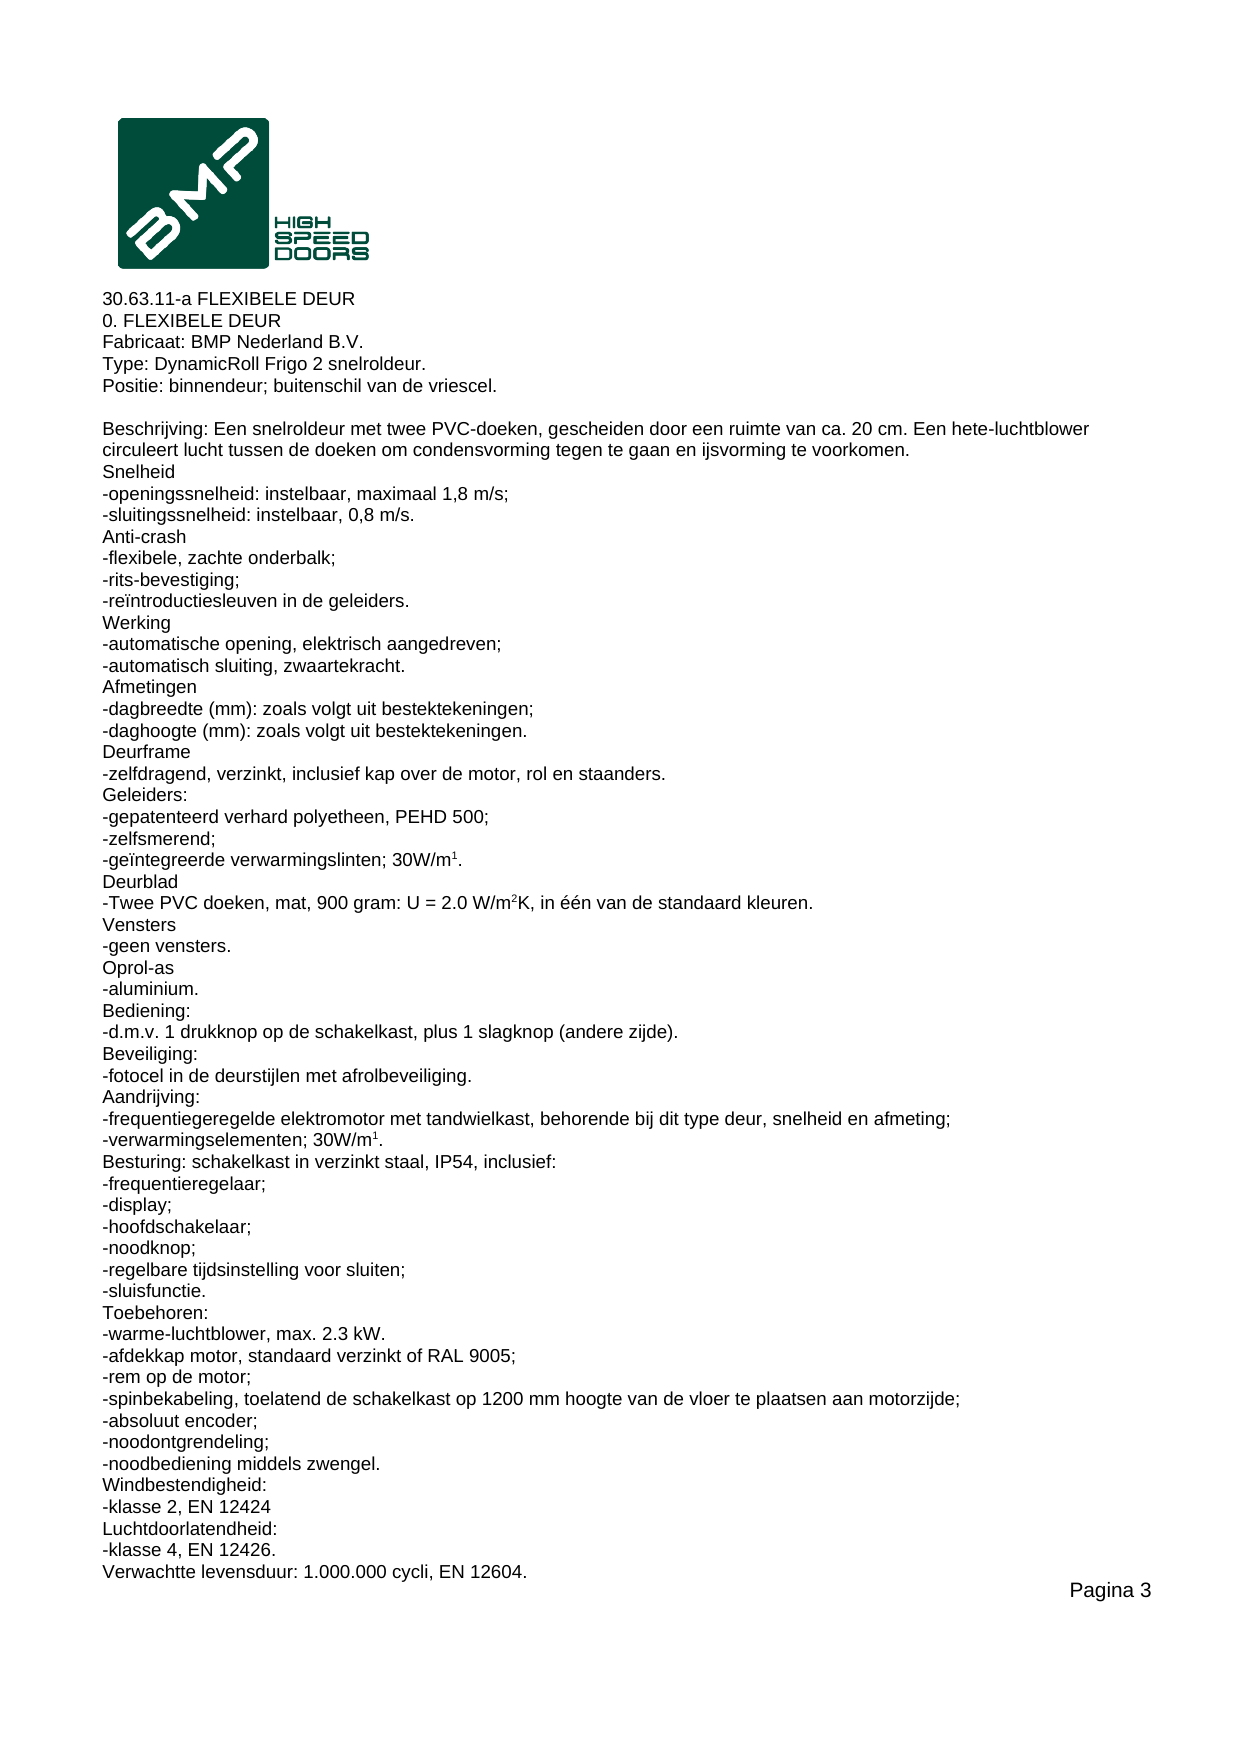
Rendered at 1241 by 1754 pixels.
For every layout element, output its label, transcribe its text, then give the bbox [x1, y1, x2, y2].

text Anti-crash [102, 525, 1163, 547]
text -automatische opening, elektrisch aangedreven; [102, 633, 1163, 655]
text Type: DynamicRoll Frigo 2 snelroldeur. [102, 353, 1163, 374]
text -sluisfunctie. [102, 1280, 1163, 1302]
text Beveiliging: [102, 1043, 1163, 1064]
text Vensters [102, 913, 1163, 935]
text 0. FLEXIBELE DEUR [102, 310, 1163, 331]
text Snelheid [102, 461, 1163, 482]
text -sluitingssnelheid: instelbaar, 0,8 m/s. [102, 504, 1163, 525]
text Windbestendigheid: [102, 1474, 1163, 1496]
text -zelfsmerend; [102, 827, 1163, 849]
text -rem op de motor; [102, 1366, 1163, 1388]
text -warme-luchtblower, max. 2.3 kW. [102, 1323, 1163, 1345]
text -daghoogte (mm): zoals volgt uit bestektekeningen. [102, 719, 1163, 741]
text -automatisch sluiting, zwaartekracht. [102, 655, 1163, 676]
text Oprol-as [102, 957, 1163, 978]
text -openingssnelheid: instelbaar, maximaal 1,8 m/s; [102, 482, 1163, 504]
text Fabricaat: BMP Nederland B.V. [102, 331, 1163, 353]
text Deurframe [102, 741, 1163, 763]
text -klasse 4, EN 12426. [102, 1539, 1163, 1560]
text Luchtdoorlatendheid: [102, 1517, 1163, 1539]
text -klasse 2, EN 12424 [102, 1496, 1163, 1517]
text -absoluut encoder; [102, 1409, 1163, 1431]
text -noodknop; [102, 1237, 1163, 1258]
text Verwachtte levensduur: 1.000.000 cycli, EN 12604. [102, 1560, 1163, 1582]
text -regelbare tijdsinstelling voor sluiten; [102, 1258, 1163, 1280]
text -gepatenteerd verhard polyetheen, PEHD 500; [102, 806, 1163, 827]
text -Twee PVC doeken, mat, 900 gram: U = 2.0 W/m2K, in één van de standaard kleuren. [102, 892, 1163, 913]
text 30.63.11-a FLEXIBELE DEUR [102, 288, 1163, 310]
text -dagbreedte (mm): zoals volgt uit bestektekeningen; [102, 698, 1163, 719]
text -noodbediening middels zwengel. [102, 1453, 1163, 1474]
text Positie: binnendeur; buitenschil van de vriescel. [102, 374, 1163, 396]
text Geleiders: [102, 784, 1163, 806]
text -noodontgrendeling; [102, 1431, 1163, 1453]
text -d.m.v. 1 drukknop op de schakelkast, plus 1 slagknop (andere zijde). [102, 1021, 1163, 1043]
picture [118, 118, 369, 269]
text -rits-bevestiging; [102, 568, 1163, 590]
text -flexibele, zachte onderbalk; [102, 547, 1163, 568]
text -frequentieregelaar; [102, 1172, 1163, 1194]
text -afdekkap motor, standaard verzinkt of RAL 9005; [102, 1345, 1163, 1366]
text -hoofdschakelaar; [102, 1215, 1163, 1237]
text -zelfdragend, verzinkt, inclusief kap over de motor, rol en staanders. [102, 763, 1163, 784]
text Afmetingen [102, 676, 1163, 698]
text -verwarmingselementen; 30W/m1. [102, 1129, 1163, 1151]
text -display; [102, 1194, 1163, 1215]
text -geïntegreerde verwarmingslinten; 30W/m1. [102, 849, 1163, 870]
text Besturing: schakelkast in verzinkt staal, IP54, inclusief: [102, 1151, 1163, 1172]
text -fotocel in de deurstijlen met afrolbeveiliging. [102, 1064, 1163, 1086]
text -spinbekabeling, toelatend de schakelkast op 1200 mm hoogte van de vloer te plaatsen aan motorzijde; [102, 1388, 1163, 1409]
text -reïntroductiesleuven in de geleiders. [102, 590, 1163, 612]
text -frequentiegeregelde elektromotor met tandwielkast, behorende bij dit type deur, snelheid en afmeting; [102, 1108, 1163, 1129]
text Deurblad [102, 870, 1163, 892]
text Toebehoren: [102, 1302, 1163, 1323]
text -aluminium. [102, 978, 1163, 1000]
text Aandrijving: [102, 1086, 1163, 1108]
text Bediening: [102, 1000, 1163, 1021]
text -geen vensters. [102, 935, 1163, 957]
text Werking [102, 612, 1163, 633]
text Beschrijving: Een snelroldeur met twee PVC-doeken, gescheiden door een ruimte van ca. 20 cm. Een hete-luchtblower circuleert lucht tussen de doeken om condensvorming tegen te gaan en ijsvorming te voorkomen. [102, 418, 1163, 461]
